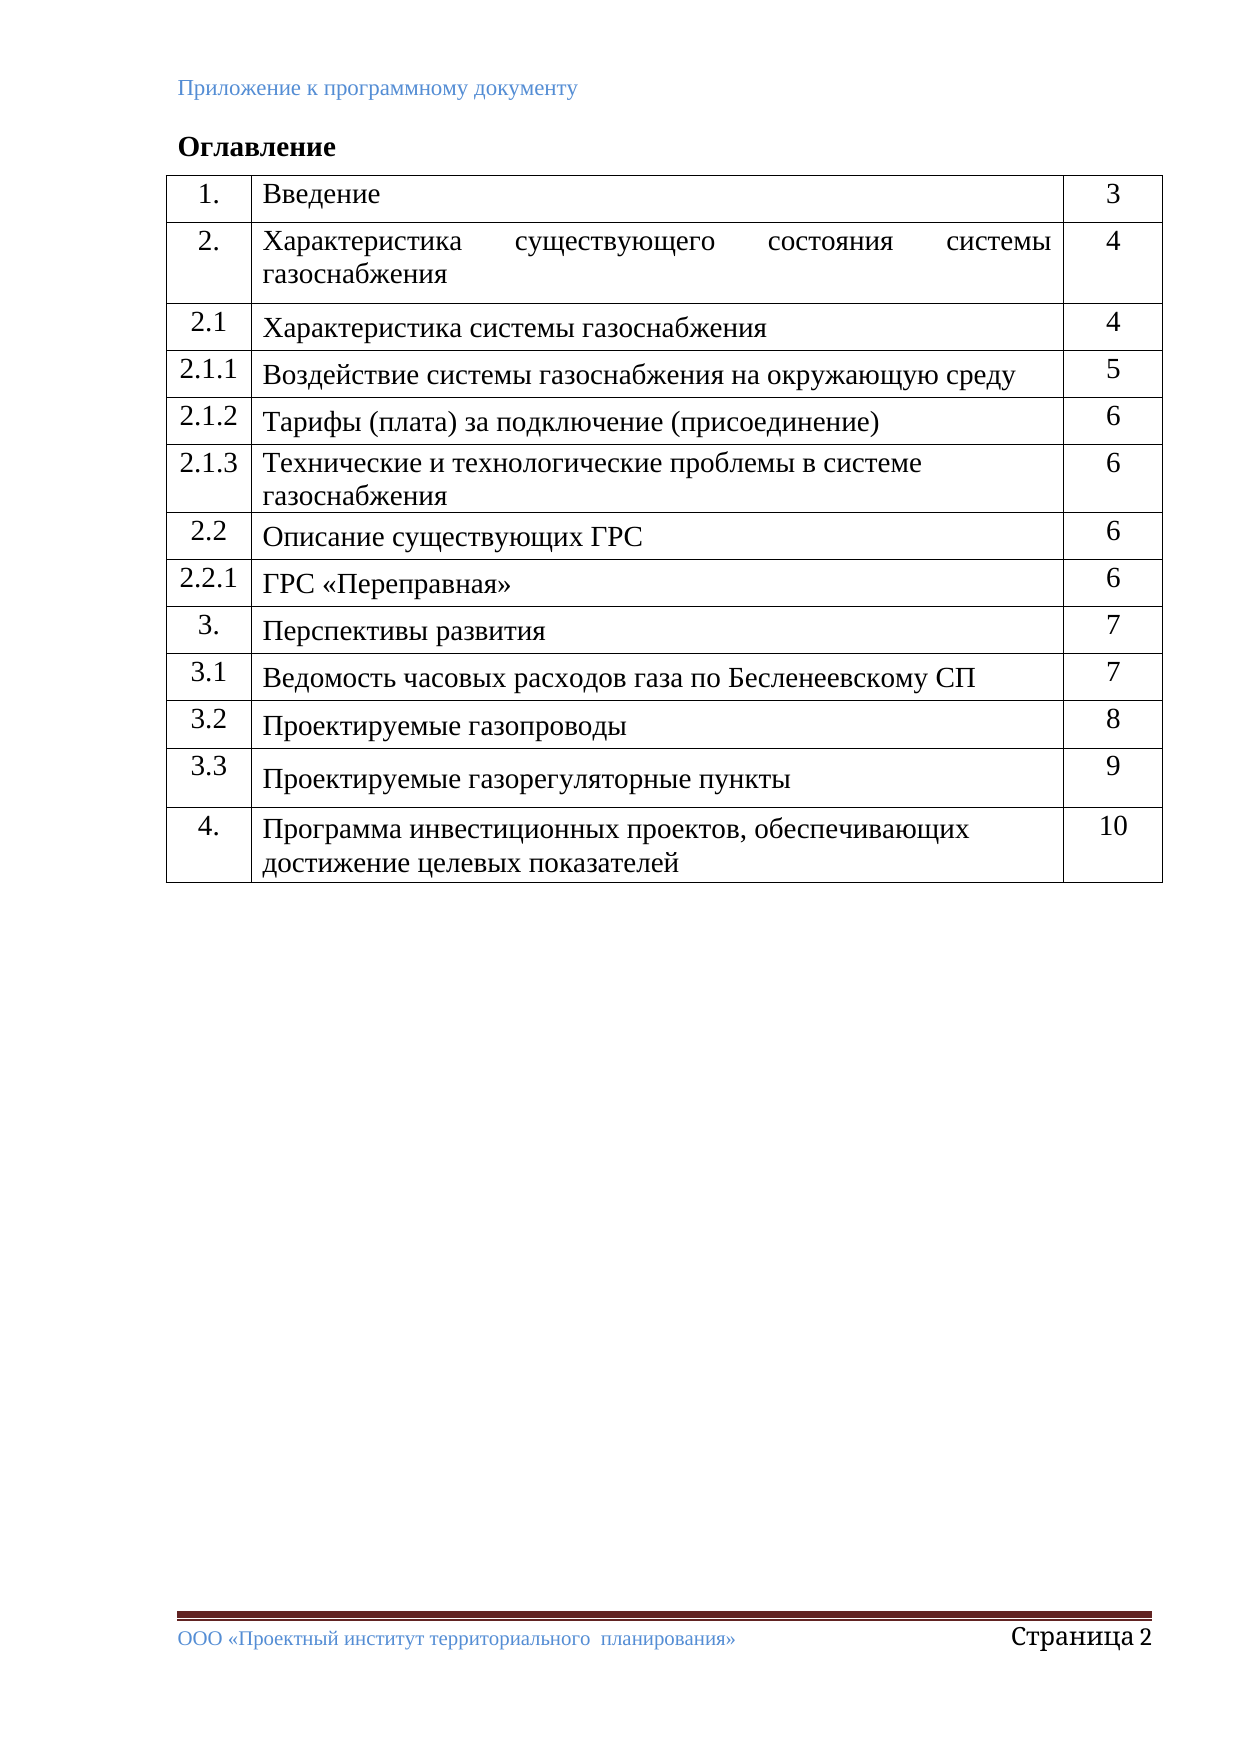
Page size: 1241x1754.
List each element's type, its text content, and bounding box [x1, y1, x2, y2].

table_cell 4. [167, 808, 251, 882]
table_cell 4 [1064, 223, 1162, 303]
table_cell 2.2 [167, 513, 251, 559]
table_header 3 [1064, 176, 1162, 222]
table_cell 6 [1064, 445, 1162, 512]
table_cell 2.2.1 [167, 560, 251, 606]
table_cell 6 [1064, 513, 1162, 559]
table_cell 3. [167, 607, 251, 653]
table_cell Описание существующих ГРС [252, 513, 1063, 559]
table_cell 2.1.3 [167, 445, 251, 512]
table_cell 5 [1064, 351, 1162, 397]
table_cell 3.3 [167, 749, 251, 807]
table_cell 6 [1064, 398, 1162, 444]
table_cell Ведомость часовых расходов газа по Бесленеевскому СП [252, 654, 1063, 700]
table_cell 6 [1064, 560, 1162, 606]
table_cell 2.1 [167, 304, 251, 350]
table_cell 7 [1064, 654, 1162, 700]
table_cell 2.1.2 [167, 398, 251, 444]
table_cell 8 [1064, 701, 1162, 747]
table_cell 3.1 [167, 654, 251, 700]
table_cell Технические и технологические проблемы в системе газоснабжения [252, 445, 1063, 512]
table_cell 4 [1064, 304, 1162, 350]
table_header Введение [252, 176, 1063, 222]
table_header 1. [167, 176, 251, 222]
table_cell 2.1.1 [167, 351, 251, 397]
table_cell 3.2 [167, 701, 251, 747]
table_cell Проектируемые газопроводы [252, 701, 1063, 747]
text Оглавление [177, 129, 1152, 162]
table_cell Проектируемые газорегуляторные пункты [252, 749, 1063, 807]
table_cell Программа инвестиционных проектов, обеспечивающих достижение целевых показателей [252, 808, 1063, 882]
table_cell Характеристика системы газоснабжения [252, 304, 1063, 350]
table_cell Воздействие системы газоснабжения на окружающую среду [252, 351, 1063, 397]
table_cell 7 [1064, 607, 1162, 653]
table_cell Перспективы развития [252, 607, 1063, 653]
table_cell Тарифы (плата) за подключение (присоединение) [252, 398, 1063, 444]
table_cell 10 [1064, 808, 1162, 882]
table_cell ГРС «Переправная» [252, 560, 1063, 606]
table_cell 2. [167, 223, 251, 303]
table_cell Характеристика существующего состояния системы газоснабжения [252, 223, 1063, 303]
table_cell 9 [1064, 749, 1162, 807]
